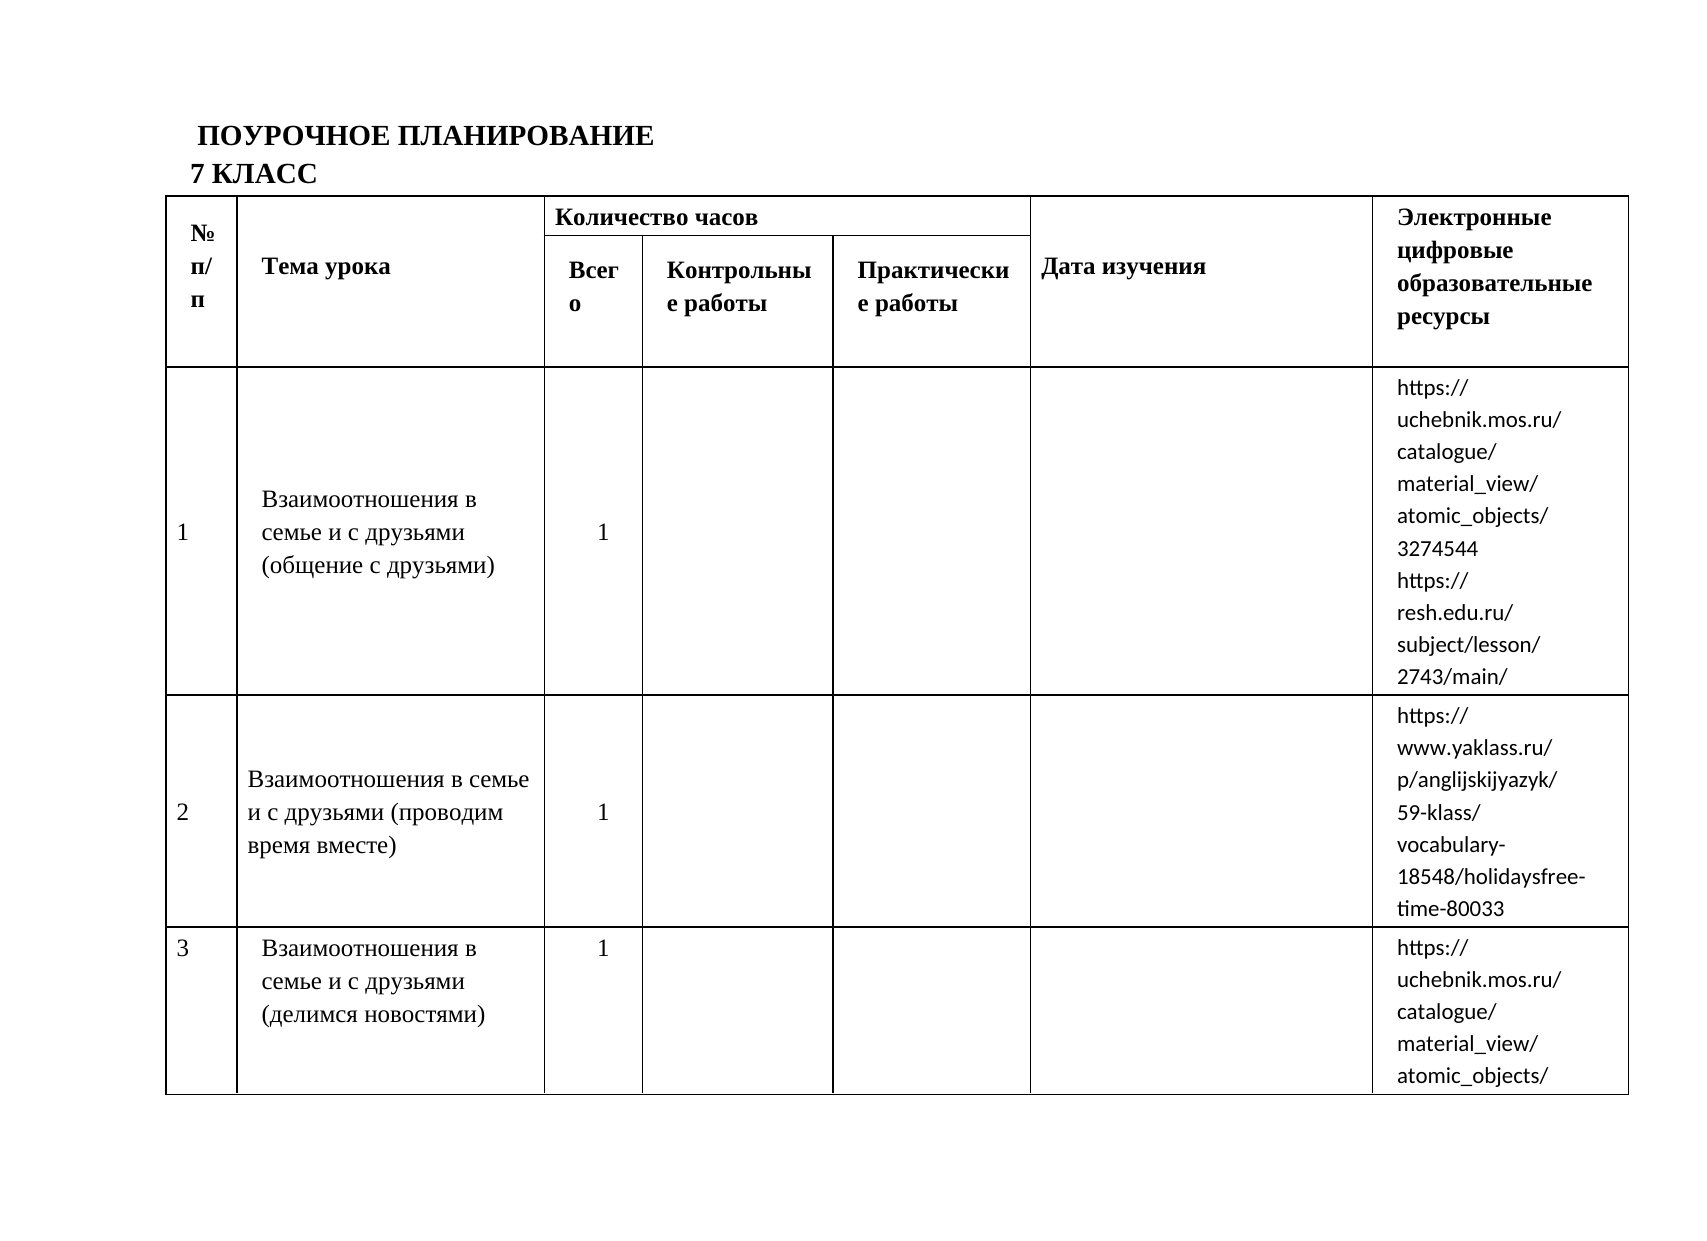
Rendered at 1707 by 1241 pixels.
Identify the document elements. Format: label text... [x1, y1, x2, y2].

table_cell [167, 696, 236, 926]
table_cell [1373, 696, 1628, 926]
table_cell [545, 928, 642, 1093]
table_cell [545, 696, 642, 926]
text ПОУРОЧНОЕ ПЛАНИРОВАНИЕ [190, 118, 1618, 152]
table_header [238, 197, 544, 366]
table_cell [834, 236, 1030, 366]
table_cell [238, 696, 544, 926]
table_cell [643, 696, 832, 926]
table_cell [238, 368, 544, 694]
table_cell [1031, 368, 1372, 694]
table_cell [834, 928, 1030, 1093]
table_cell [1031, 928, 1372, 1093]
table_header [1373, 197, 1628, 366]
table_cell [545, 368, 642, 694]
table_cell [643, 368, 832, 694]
text 7 КЛАСС [190, 157, 1618, 190]
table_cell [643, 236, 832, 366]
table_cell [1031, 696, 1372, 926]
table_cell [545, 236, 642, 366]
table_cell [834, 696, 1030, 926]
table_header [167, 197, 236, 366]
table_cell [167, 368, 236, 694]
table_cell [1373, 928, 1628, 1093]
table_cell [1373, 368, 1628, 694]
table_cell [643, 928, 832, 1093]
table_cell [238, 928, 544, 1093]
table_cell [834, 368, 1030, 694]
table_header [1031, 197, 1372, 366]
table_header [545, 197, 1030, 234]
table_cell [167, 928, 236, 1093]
